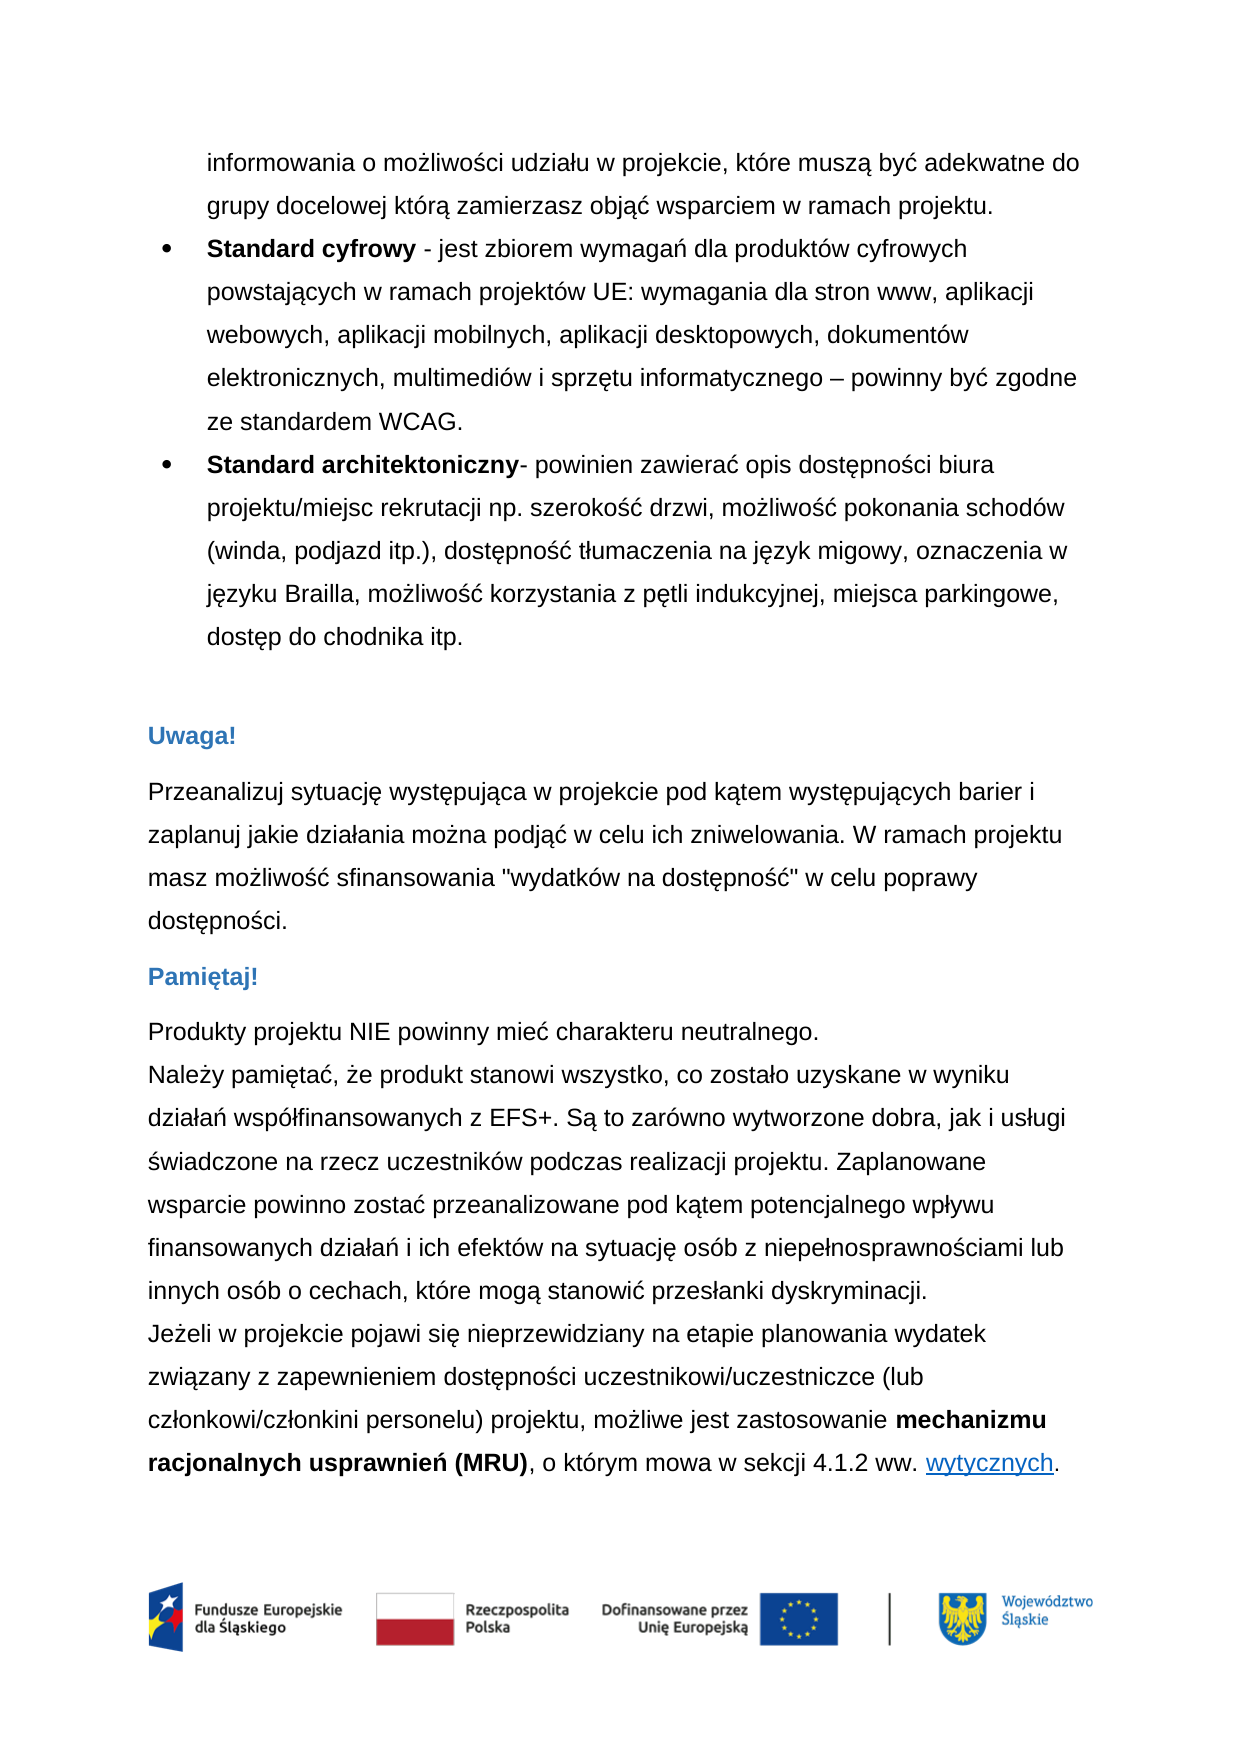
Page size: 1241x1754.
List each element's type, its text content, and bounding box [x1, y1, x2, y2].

text Pamiętaj! [148, 962, 1093, 990]
text Należy pamiętać, że produkt stanowi wszystko, co zostało uzyskane w wyniku działań współfinansowanych z EFS+. Są to zarówno wytworzone dobra, jak i usługi świadczone na rzecz uczestników podczas realizacji projektu. Zaplanowane wsparcie powinno zostać przeanalizowane pod kątem potencjalnego wpływu finansowanych działań i ich efektów na sytuację osób z niepełnosprawnościami lub innych osób o cechach, które mogą stanowić przesłanki dyskryminacji. [148, 1060, 1093, 1305]
text Produkty projektu NIE powinny mieć charakteru neutralnego. [148, 1017, 1093, 1046]
picture [148, 1582, 1093, 1652]
text Przeanalizuj sytuację występująca w projekcie pod kątem występujących barier i zaplanuj jakie działania można podjąć w celu ich zniwelowania. W ramach projektu masz możliwość sfinansowania "wydatków na dostępność" w celu poprawy dostępności. [148, 777, 1093, 935]
list Standard architektoniczny- powinien zawierać opis dostępności biura projektu/miejsc rekrutacji np. szerokość drzwi, możliwość pokonania schodów (winda, podjazd itp.), dostępność tłumaczenia na język migowy, oznaczenia w języku Brailla, możliwość korzystania z pętli indukcyjnej, miejsca parkingowe, dostęp do chodnika itp. [162, 449, 1093, 651]
text Jeżeli w projekcie pojawi się nieprzewidziany na etapie planowania wydatek związany z zapewnieniem dostępności uczestnikowi/uczestniczce (lub członkowi/członkini personelu) projektu, możliwe jest zastosowanie mechanizmu racjonalnych usprawnień (MRU), o którym mowa w sekcji 4.1.2 ww. wytycznych. [148, 1319, 1093, 1477]
text Uwaga! [148, 721, 1093, 750]
list Standard cyfrowy - jest zbiorem wymagań dla produktów cyfrowych powstających w ramach projektów UE: wymagania dla stron www, aplikacji webowych, aplikacji mobilnych, aplikacji desktopowych, dokumentów elektronicznych, multimediów i sprzętu informatycznego – powinny być zgodne ze standardem WCAG. [162, 234, 1093, 435]
